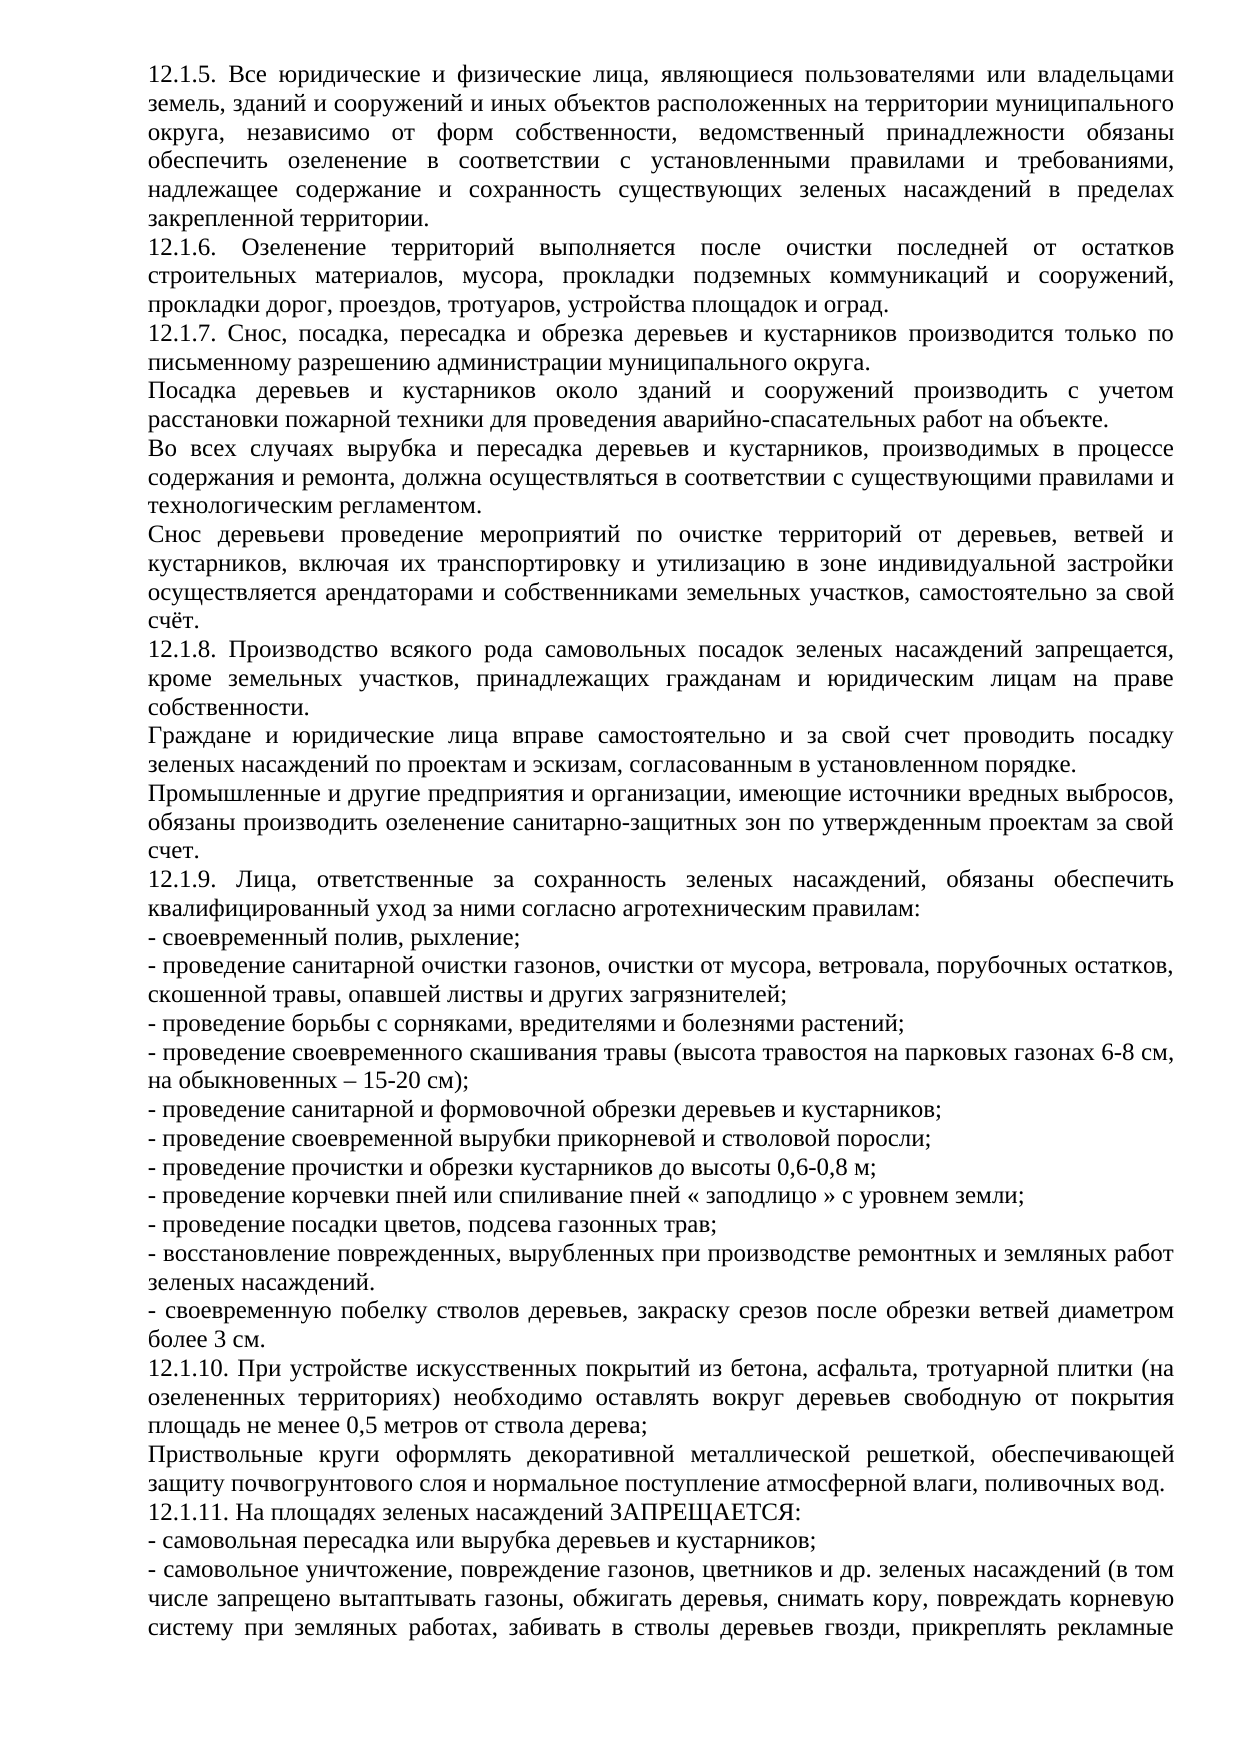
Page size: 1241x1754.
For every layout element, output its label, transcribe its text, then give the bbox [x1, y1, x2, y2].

text 12.1.11. На площадях зеленых насаждений ЗАПРЕЩАЕТСЯ: [148, 1497, 1175, 1525]
text 12.1.6. Озеленение территорий выполняется после очистки последней от остатков строительных материалов, мусора, прокладки подземных коммуникаций и сооружений, прокладки дорог, проездов, тротуаров, устройства площадок и оград. [148, 232, 1175, 318]
text 12.1.8. Производство всякого рода самовольных посадок зеленых насаждений запрещается, кроме земельных участков, принадлежащих гражданам и юридическим лицам на праве собственности. [148, 634, 1175, 720]
text 12.1.7. Снос, посадка, пересадка и обрезка деревьев и кустарников производится только по письменному разрешению администрации муниципального округа. [148, 318, 1175, 375]
text Граждане и юридические лица вправе самостоятельно и за свой счет проводить посадку зеленых насаждений по проектам и эскизам, согласованным в установленном порядке. [148, 720, 1175, 778]
text Во всех случаях вырубка и пересадка деревьев и кустарников, производимых в процессе содержания и ремонта, должна осуществляться в соответствии с существующими правилами и технологическим регламентом. [148, 433, 1175, 519]
text 12.1.5. Все юридические и физические лица, являющиеся пользователями или владельцами земель, зданий и сооружений и иных объектов расположенных на территории муниципального округа, независимо от форм собственности, ведомственный принадлежности обязаны обеспечить озеленение в соответствии с установленными правилами и требованиями, надлежащее содержание и сохранность существующих зеленых насаждений в пределах закрепленной территории. [148, 59, 1175, 232]
text - проведение борьбы с сорняками, вредителями и болезнями растений; [148, 1008, 1175, 1037]
text - проведение посадки цветов, подсева газонных трав; [148, 1209, 1175, 1238]
text Приствольные круги оформлять декоративной металлической решеткой, обеспечивающей защиту почвогрунтового слоя и нормальное поступление атмосферной влаги, поливочных вод. [148, 1439, 1175, 1497]
text - проведение санитарной и формовочной обрезки деревьев и кустарников; [148, 1094, 1175, 1123]
text - восстановление поврежденных, вырубленных при производстве ремонтных и земляных работ зеленых насаждений. [148, 1238, 1175, 1295]
text - проведение корчевки пней или спиливание пней « заподлицо » с уровнем земли; [148, 1180, 1175, 1209]
text - своевременный полив, рыхление; [148, 922, 1175, 950]
text - проведение своевременного скашивания травы (высота травостоя на парковых газонах 6-8 см, на обыкновенных – 15-20 см); [148, 1037, 1175, 1094]
text Снос деревьеви проведение мероприятий по очистке территорий от деревьев, ветвей и кустарников, включая их транспортировку и утилизацию в зоне индивидуальной застройки осуществляется арендаторами и собственниками земельных участков, самостоятельно за свой счёт. [148, 519, 1175, 634]
text - своевременную побелку стволов деревьев, закраску срезов после обрезки ветвей диаметром более 3 см. [148, 1295, 1175, 1353]
text - проведение прочистки и обрезки кустарников до высоты 0,6-0,8 м; [148, 1152, 1175, 1180]
text - самовольная пересадка или вырубка деревьев и кустарников; [148, 1525, 1175, 1554]
text 12.1.10. При устройстве искусственных покрытий из бетона, асфальта, тротуарной плитки (на озелененных территориях) необходимо оставлять вокруг деревьев свободную от покрытия площадь не менее 0,5 метров от ствола дерева; [148, 1353, 1175, 1439]
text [148, 1554, 1175, 1640]
text Промышленные и другие предприятия и организации, имеющие источники вредных выбросов, обязаны производить озеленение санитарно-защитных зон по утвержденным проектам за свой счет. [148, 778, 1175, 864]
text - проведение своевременной вырубки прикорневой и стволовой поросли; [148, 1123, 1175, 1152]
text 12.1.9. Лица, ответственные за сохранность зеленых насаждений, обязаны обеспечить квалифицированный уход за ними согласно агротехническим правилам: [148, 864, 1175, 922]
text Посадка деревьев и кустарников около зданий и сооружений производить с учетом расстановки пожарной техники для проведения аварийно-спасательных работ на объекте. [148, 375, 1175, 433]
text - проведение санитарной очистки газонов, очистки от мусора, ветровала, порубочных остатков, скошенной травы, опавшей листвы и других загрязнителей; [148, 950, 1175, 1008]
